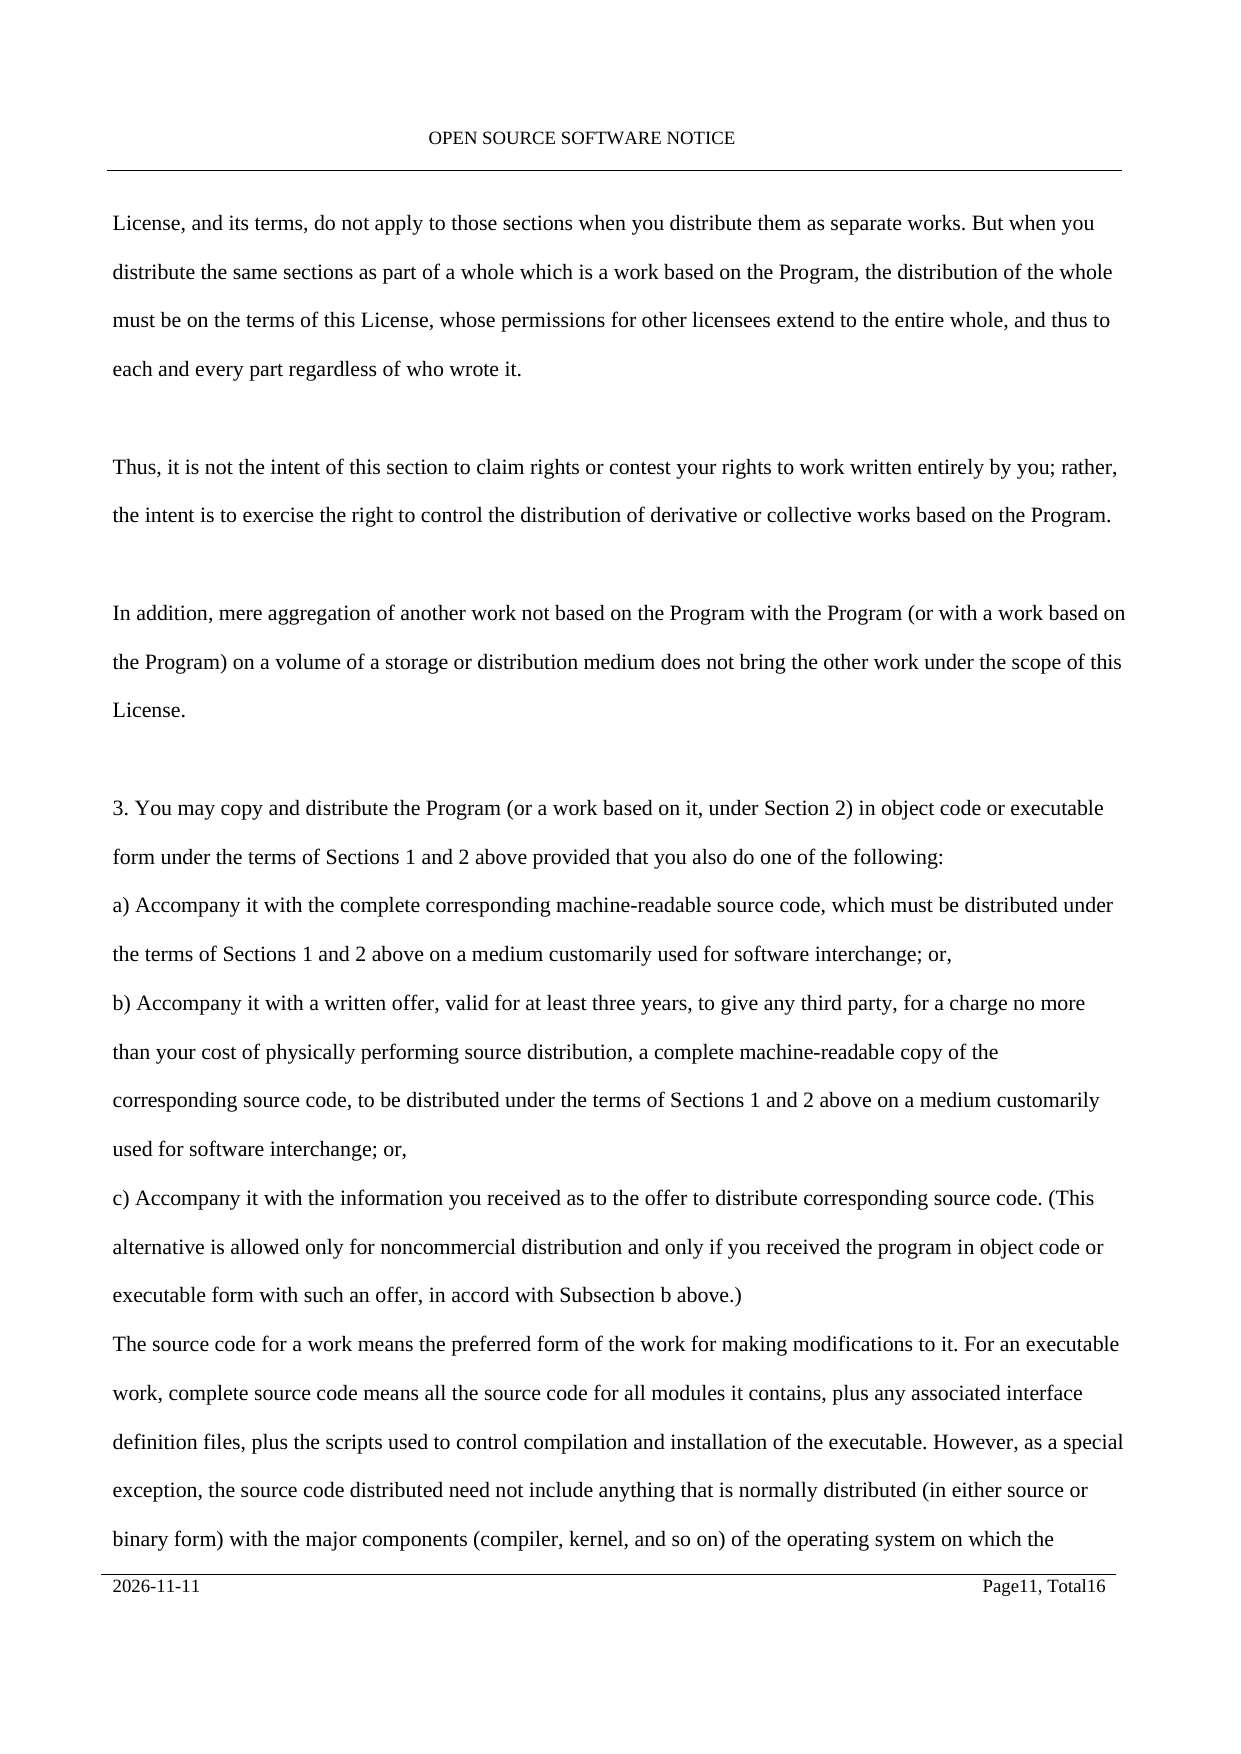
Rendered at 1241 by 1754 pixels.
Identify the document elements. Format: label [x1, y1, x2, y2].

text [112, 206, 1128, 1555]
